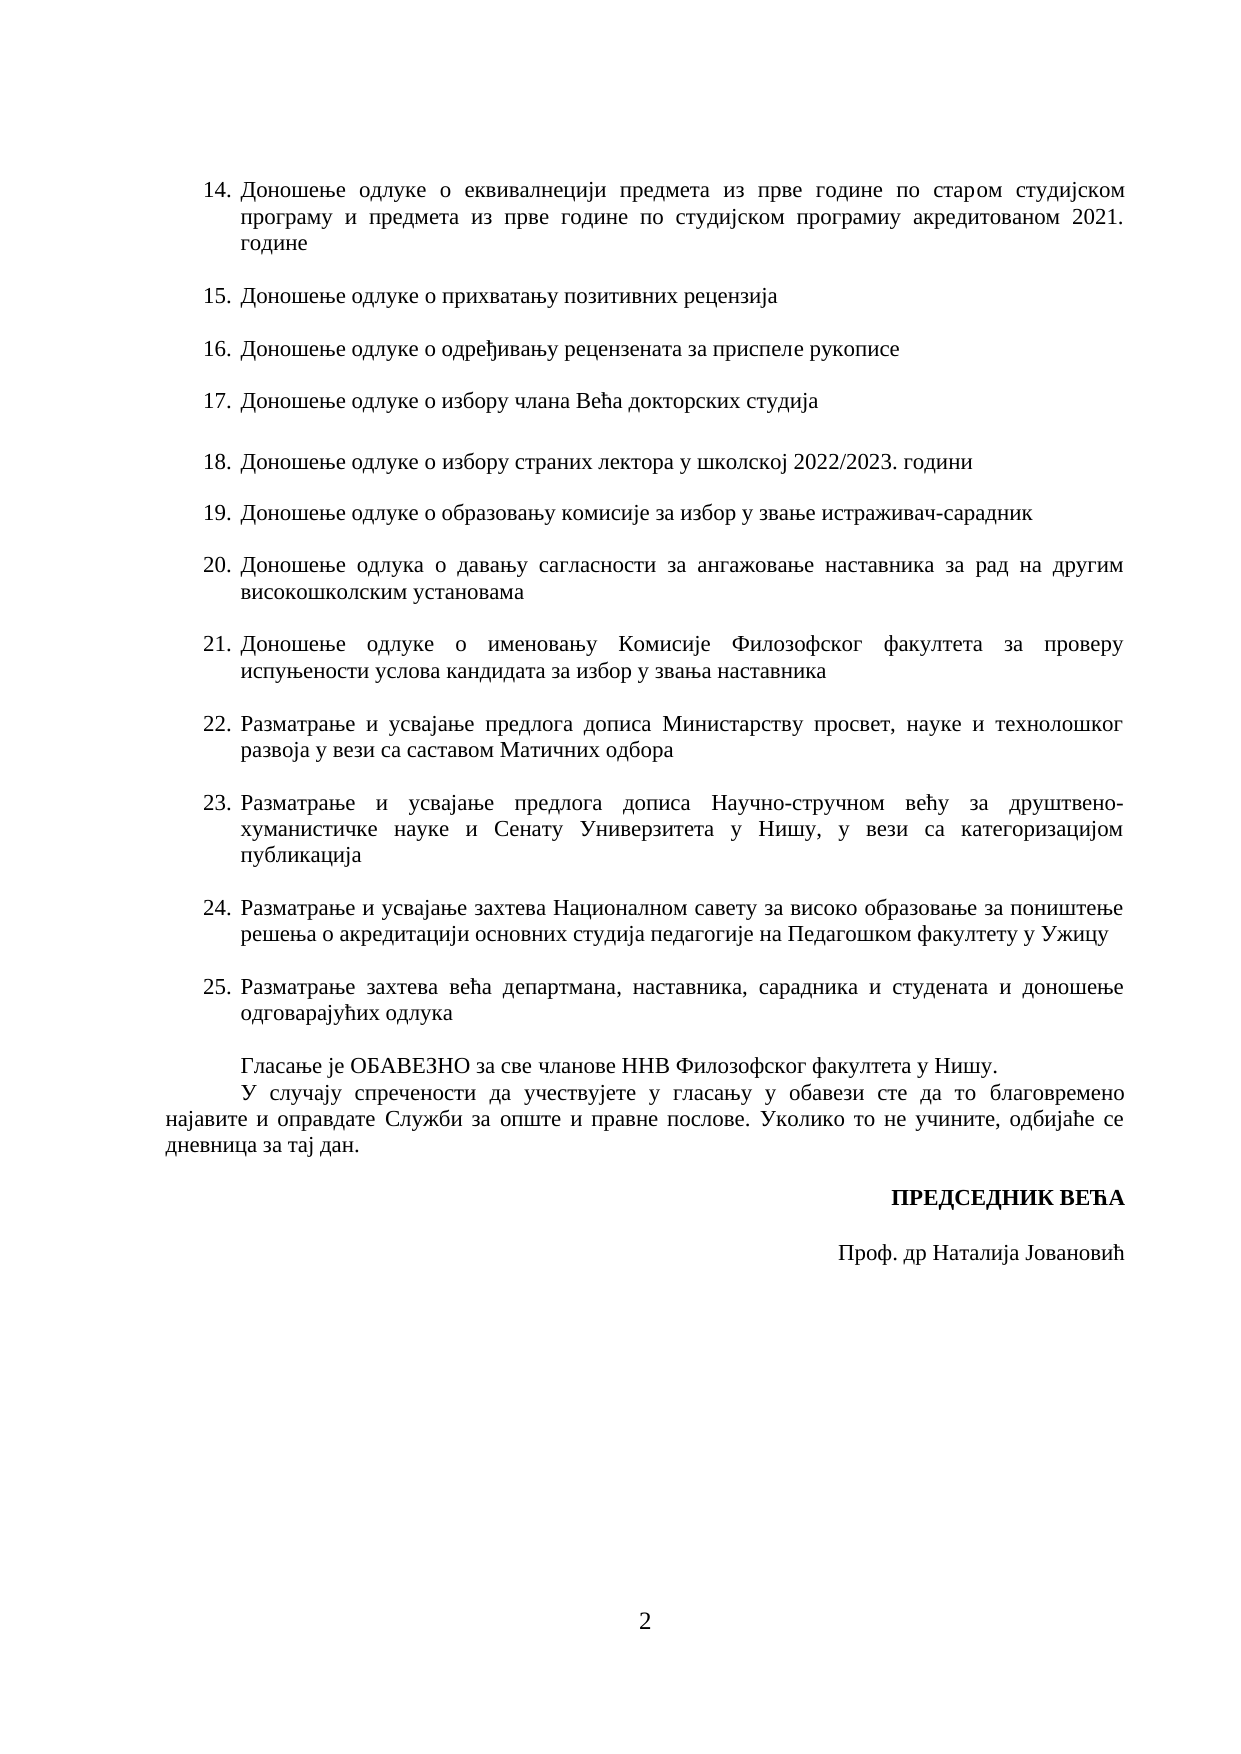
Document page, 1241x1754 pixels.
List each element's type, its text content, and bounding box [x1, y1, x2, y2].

text У случају спречености да учествујете у гласању у обавези сте да то благовремено најавите и оправдате Служби за oпште и правне послове. Уколико то не учините, одбијаће се дневница за тај дан. [165, 1078, 1125, 1158]
list Доношење одлуке о образовању комисије за избор у звање истраживач-сарадник [203, 499, 1125, 525]
list Доношење одлука о давању сагласности за ангажовање наставника за рад на другим високошколским установама [203, 551, 1125, 604]
list Доношење одлуке о именовању Комисије Филозофског факултета за проверу испуњености услова кандидата за избор у звања наставника [203, 631, 1125, 683]
list Доношење одлуке о избору страних лектора у школској 2022/2023. години [203, 448, 1125, 474]
list Доношење одлуке о избору члана Већа докторских студија [203, 387, 1125, 414]
list Разматрање захтева већа департмана, наставника, сарадника и студената и доношење одговарајућих одлука [203, 973, 1125, 1026]
list Разматрање и усвајање захтева Националном савету за високо образовање за поништење решења о акредитацији основних студија педагогије на Педагошком факултету у Ужицу [203, 894, 1125, 947]
list Разматрање и усвајање предлога дописа Научно-стручном већу за друштвено-хуманистичке науке и Сенату Универзитета у Нишу, у вези са категоризацијом публикација [203, 789, 1125, 868]
text Гласање је ОБАВЕЗНО за све чланове ННВ Филозофског факултета у Нишу. [165, 1052, 1125, 1078]
text ПРЕДСЕДНИК ВЕЋА [690, 1184, 1125, 1210]
list Доношење одлуке о еквивалнецији предмета из прве године по старoм студијскoм програму и предмета из прве године по студијском програмиу акредитованом 2021. године [203, 176, 1125, 256]
list Разматрање и усвајање предлога дописа Министарству просвет, науке и технолошког развоја у вези са саставом Матичних одбора [203, 709, 1125, 762]
text Проф. др Наталија Јовановић [165, 1239, 1125, 1265]
list Доношење одлукe о прихватању позитивних рецензија [203, 282, 1125, 308]
list Доношење одлуке о одређивању рецензената за приспеле рукописе [203, 334, 1125, 361]
